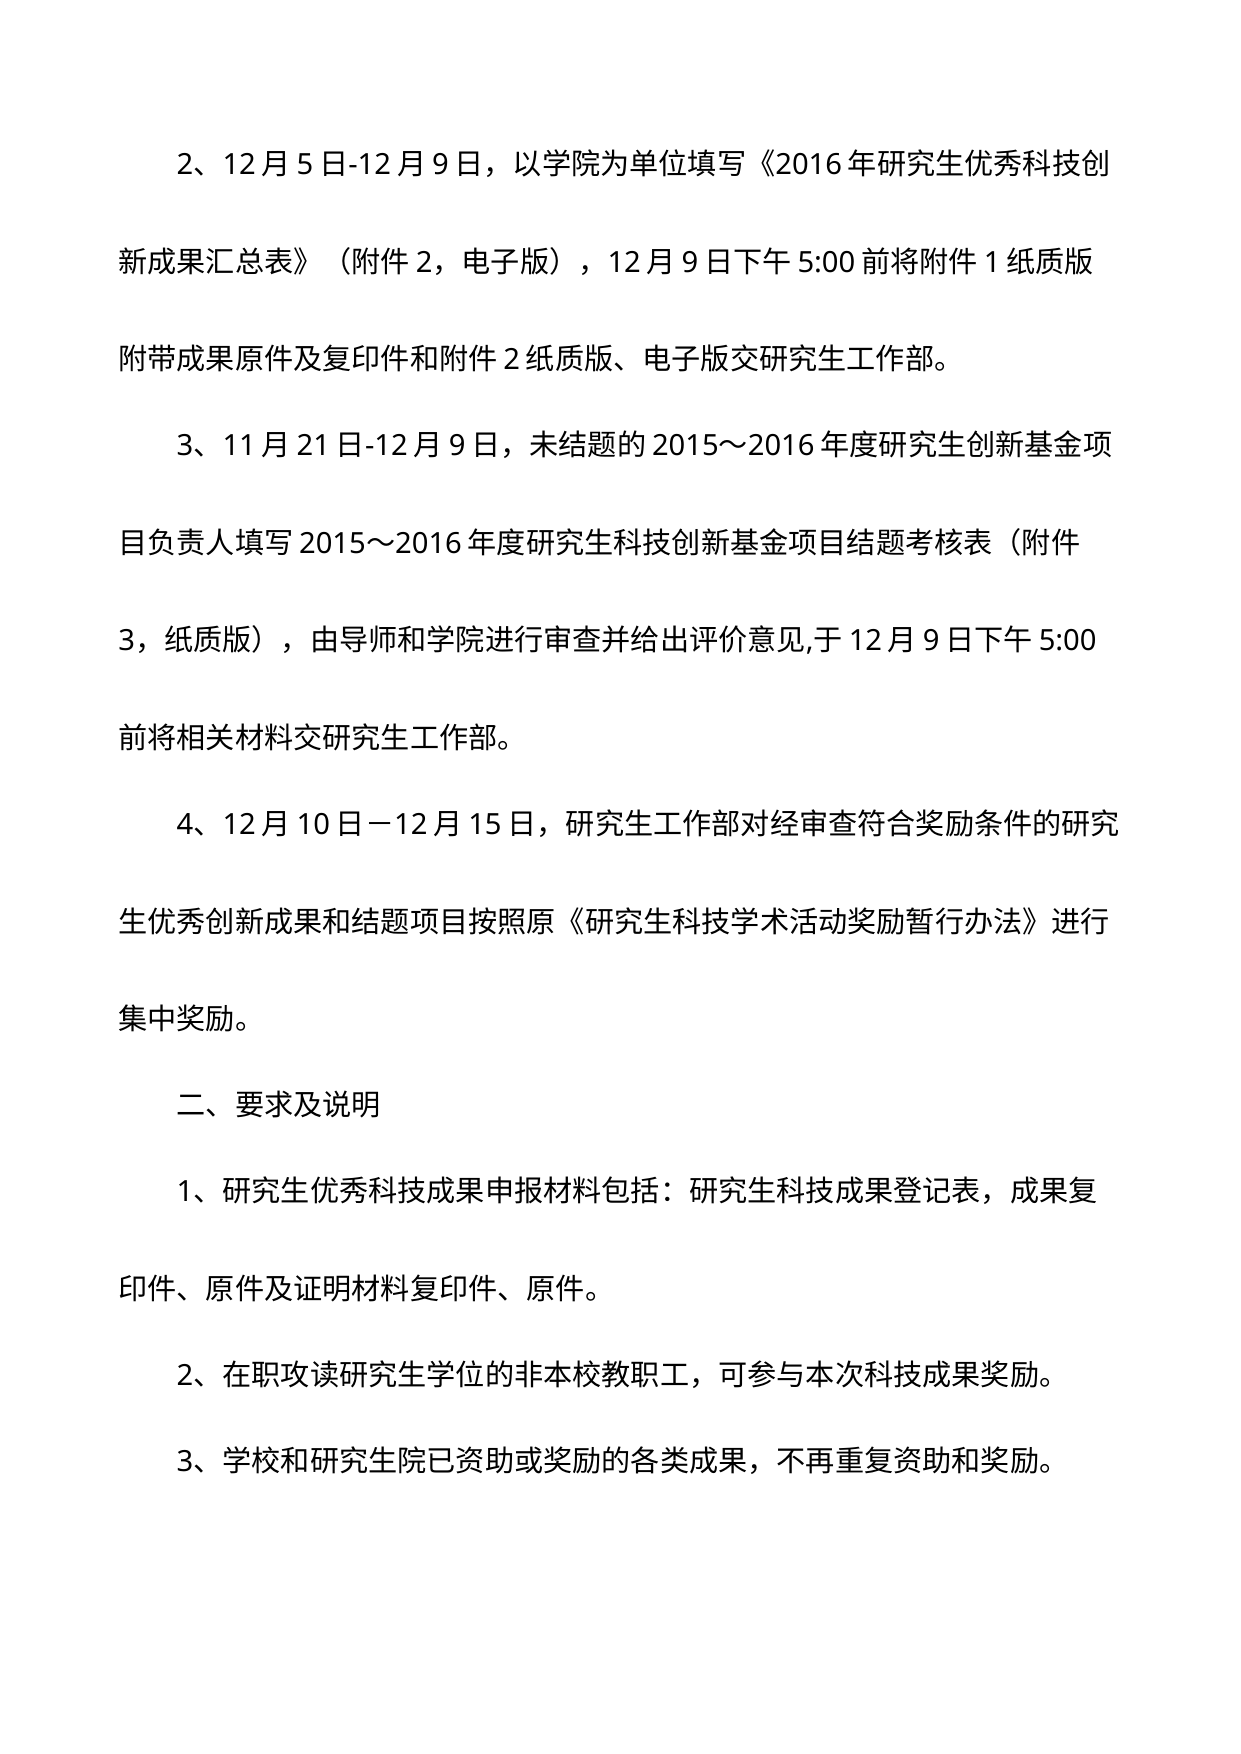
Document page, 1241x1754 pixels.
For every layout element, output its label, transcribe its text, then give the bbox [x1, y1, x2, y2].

text 3、11月21日-12月9日，未结题的2015～2016年度研究生创新基金项目负责人填写2015～2016年度研究生科技创新基金项目结题考核表（附件3，纸质版），由导师和学院进行审查并给出评价意见,于12月9日下午5:00前将相关材料交研究生工作部。 [118, 411, 1122, 768]
text 1、研究生优秀科技成果申报材料包括：研究生科技成果登记表，成果复印件、原件及证明材料复印件、原件。 [118, 1157, 1122, 1319]
text 4、12月10日－12月15日，研究生工作部对经审查符合奖励条件的研究生优秀创新成果和结题项目按照原《研究生科技学术活动奖励暂行办法》进行集中奖励。 [118, 789, 1122, 1049]
text 2、在职攻读研究生学位的非本校教职工，可参与本次科技成果奖励。 [118, 1340, 1122, 1405]
text 3、学校和研究生院已资助或奖励的各类成果，不再重复资助和奖励。 [118, 1426, 1122, 1491]
text 2、12月5日-12月9日，以学院为单位填写《2016年研究生优秀科技创新成果汇总表》（附件2，电子版），12月9日下午5:00前将附件1纸质版附带成果原件及复印件和附件2纸质版、电子版交研究生工作部。 [118, 129, 1122, 389]
text 二、要求及说明 [118, 1070, 1122, 1135]
